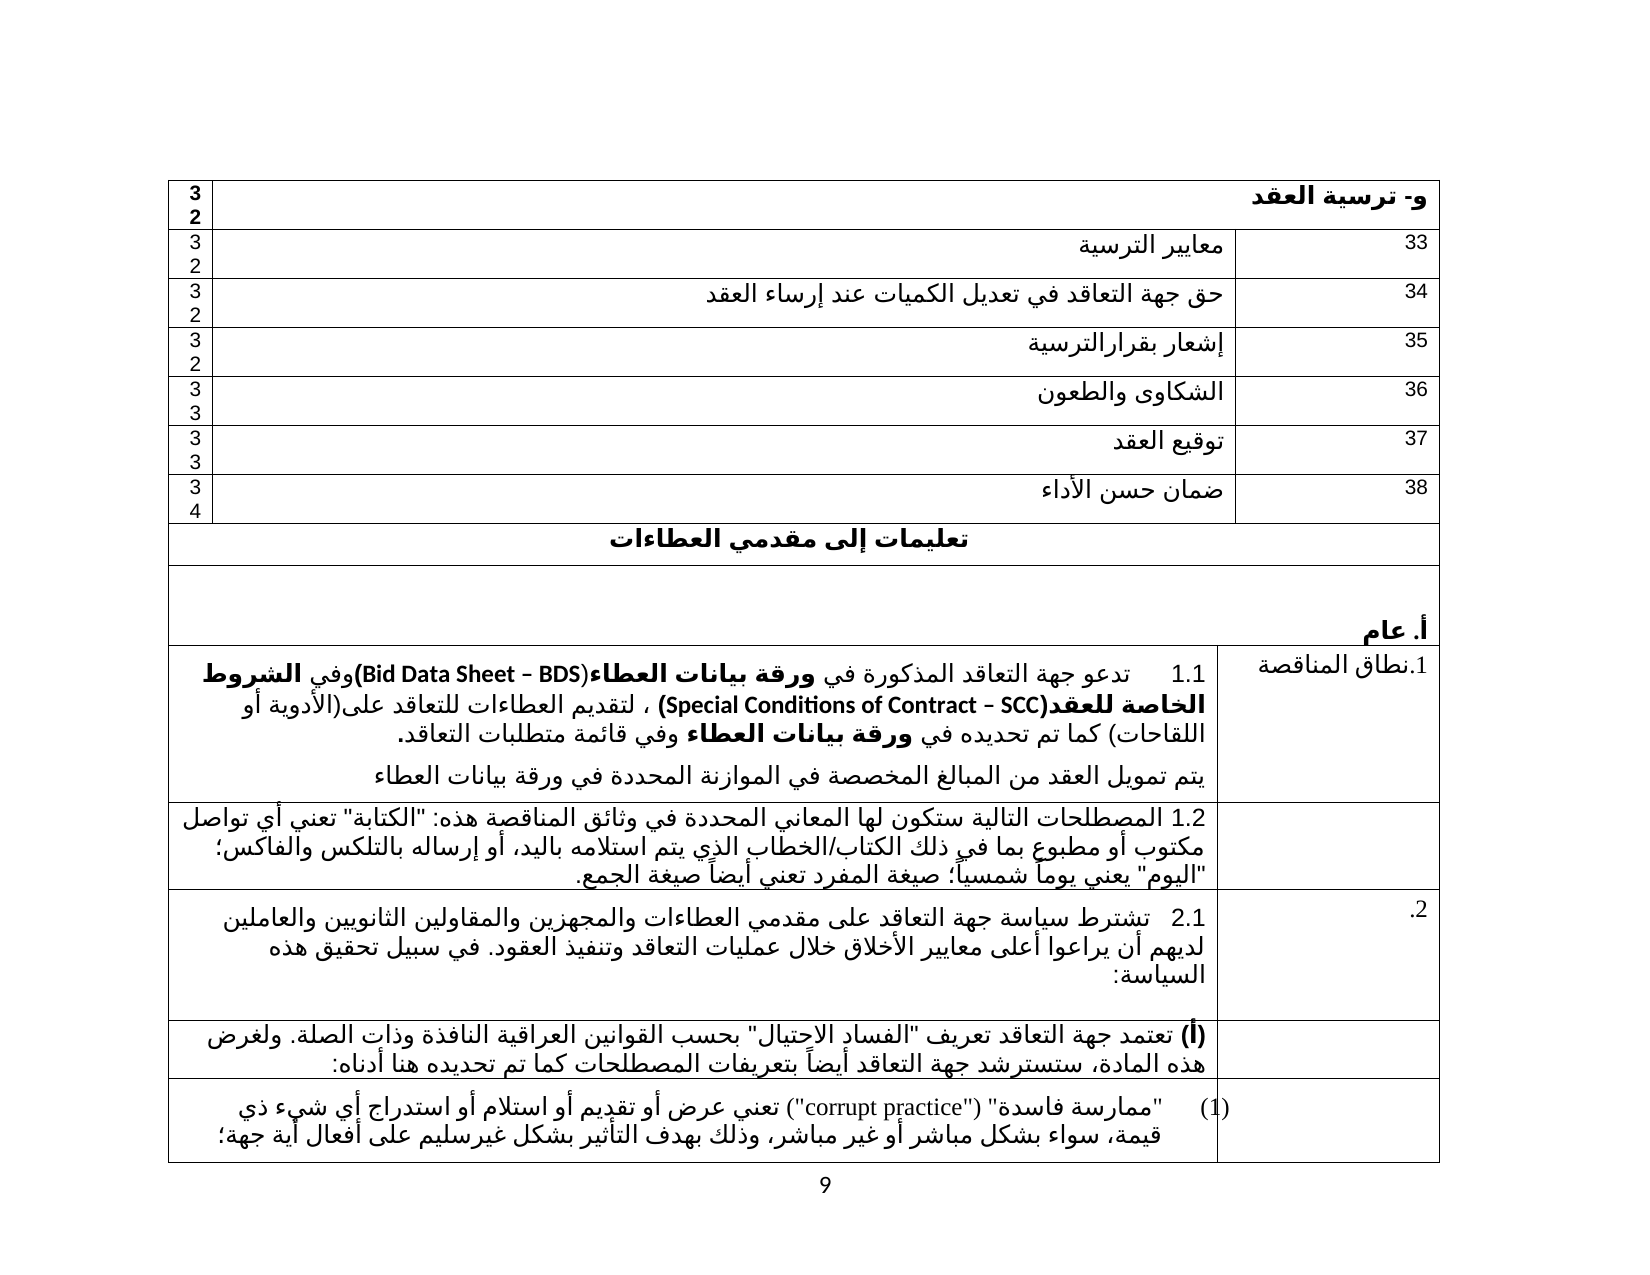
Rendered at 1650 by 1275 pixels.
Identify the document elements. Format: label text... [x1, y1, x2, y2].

table_cell 37 [1236, 426, 1439, 474]
table_cell تعليمات إلى مقدمي العطاءات [169, 524, 1439, 565]
table_cell [1218, 1021, 1439, 1078]
table_cell 1.2 المصطلحات التالية ستكون لها المعاني المحددة في وثائق المناقصة هذه: "الكتابة" تعني أي تواصل مكتوب أو مطبوع بما في ذلك الكتاب/الخطاب الذي يتم استلامه باليد، أو إرساله بالتلكس والفاكس؛ "اليوم" يعني يوماً شمسياً؛ صيغة المفرد تعني أيضاً صيغة الجمع. [169, 803, 1217, 889]
table_cell 1.1 تدعو جهة التعاقد المذكورة في ورقة بيانات العطاء(Bid Data Sheet – BDS)وفي الشروط الخاصة للعقد(Special Conditions of Contract – SCC) ، لتقديم العطاءات للتعاقد على(الأدوية أو اللقاحات) كما تم تحديده في ورقة بيانات العطاء وفي قائمة متطلبات التعاقد. يتم تمويل العقد من المبالغ المخصصة في الموازنة المحددة في ورقة بيانات العطاء [169, 646, 1217, 802]
table_cell 38 [1236, 475, 1439, 523]
table_cell ضمان حسن الأداء [213, 475, 1235, 523]
table_cell أ. عام [169, 566, 1439, 645]
table_cell 36 [1236, 377, 1439, 425]
table_cell 32 [169, 181, 212, 229]
table_cell 32 [169, 230, 212, 278]
table_cell 2.الفساد والاحتيال [1218, 890, 1439, 1019]
table_cell توقيع العقد [213, 426, 1235, 474]
table_cell إشعار بقرارالترسية [213, 328, 1235, 376]
table_cell (أ) تعتمد جهة التعاقد تعريف "الفساد الاحتيال" بحسب القوانين العراقية النافذة وذات الصلة. ولغرض هذه المادة، ستسترشد جهة التعاقد أيضاً بتعريفات المصطلحات كما تم تحديده هنا أدناه: [169, 1021, 1217, 1078]
table_cell 35 [1236, 328, 1439, 376]
table_cell [1218, 1079, 1439, 1162]
table_cell 33 [169, 377, 212, 425]
table_cell الشكاوى والطعون [213, 377, 1235, 425]
table_cell و- ترسية العقد [213, 181, 1439, 229]
table_cell 32 [169, 328, 212, 376]
table_cell 33 [1236, 230, 1439, 278]
table_cell 1.نطاق المناقصة [1218, 646, 1439, 802]
table_cell "ممارسة فاسدة" ("corrupt practice") تعني عرض أو تقديم أو استلام أو استدراج أي شيء ذي قيمة، سواء بشكل مباشر أو غير مباشر، وذلك بهدف التأثير بشكل غيرسليم على أفعال أية جهة؛ [169, 1079, 1217, 1162]
table_cell 33 [169, 426, 212, 474]
table_cell 32 [169, 279, 212, 327]
table_cell [1218, 803, 1439, 889]
table_cell 2.1 تشترط سياسة جهة التعاقد على مقدمي العطاءات والمجهزين والمقاولين الثانويين والعاملين لديهم أن يراعوا أعلى معايير الأخلاق خلال عمليات التعاقد وتنفيذ العقود. في سبيل تحقيق هذه السياسة: [169, 890, 1217, 1019]
table_cell 34 [1236, 279, 1439, 327]
table_cell 34 [169, 475, 212, 523]
table_cell حق جهة التعاقد في تعديل الكميات عند إرساء العقد [213, 279, 1235, 327]
table_cell معايير الترسية [213, 230, 1235, 278]
